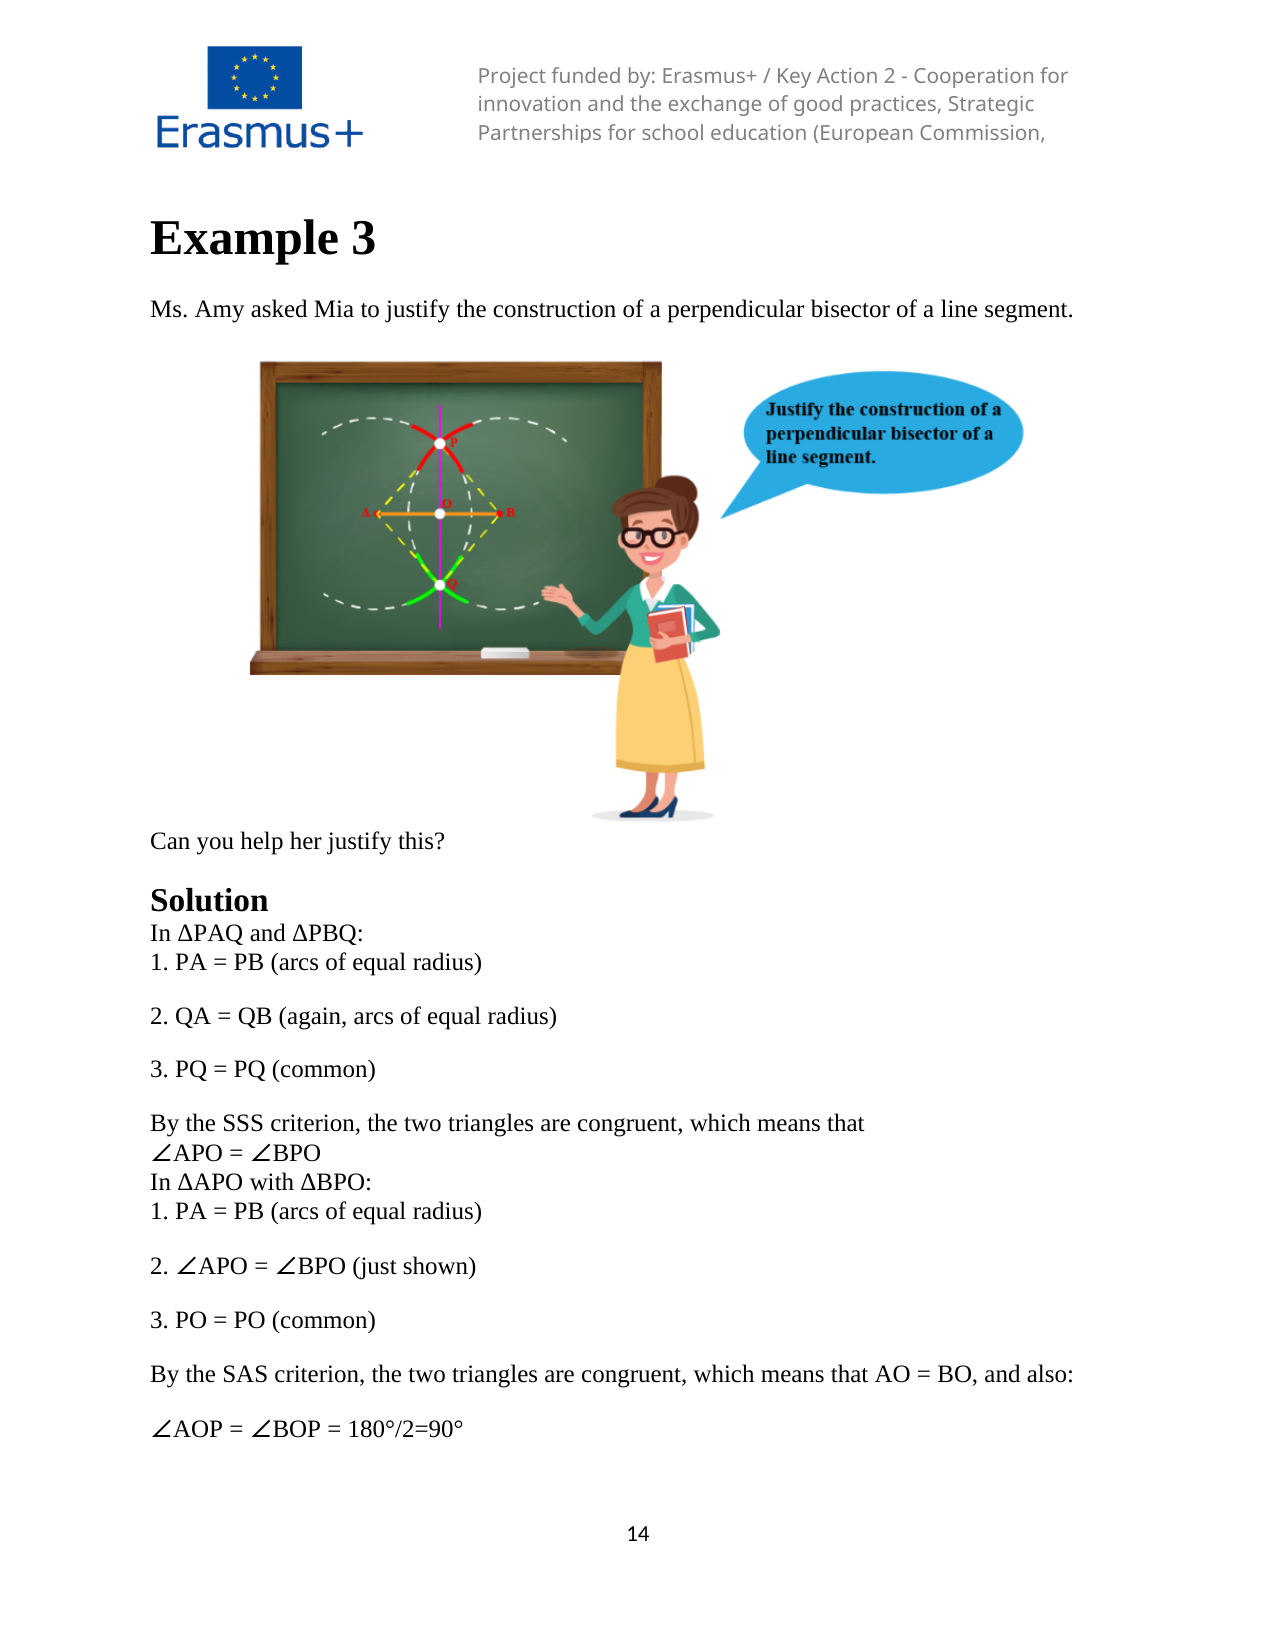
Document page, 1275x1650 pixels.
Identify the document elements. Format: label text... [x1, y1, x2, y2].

text 1. PA = PB (arcs of equal radius) [150, 1196, 1125, 1225]
text By the SSS criterion, the two triangles are congruent, which means that [150, 1108, 1125, 1137]
text 2. ∠APO = ∠BPO (just shown) [150, 1250, 1125, 1280]
text 3. PO = PO (common) [150, 1305, 1125, 1334]
text ∠AOP = ∠BOP = 180°/2=90° [150, 1412, 1125, 1443]
text ∠APO = ∠BPO [150, 1137, 1125, 1167]
text In ΔPAQ and ΔPBQ: [150, 918, 1125, 947]
text 2. QA = QB (again, arcs of equal radius) [150, 1001, 1125, 1029]
text 3. PQ = PQ (common) [150, 1054, 1125, 1083]
picture [248, 351, 1027, 827]
text 1. PA = PB (arcs of equal radius) [150, 947, 1125, 976]
text In ΔAPO with ΔBPO: [150, 1167, 1125, 1196]
text By the SAS criterion, the two triangles are congruent, which means that AO = BO, and also: [150, 1359, 1125, 1387]
picture [150, 28, 366, 150]
text Can you help her justify this? [150, 826, 1125, 855]
text Solution [150, 880, 1125, 918]
text Example 3 [150, 207, 1125, 265]
text Ms. Amy asked Mia to justify the construction of a perpendicular bisector of a line segment. [150, 294, 1125, 322]
